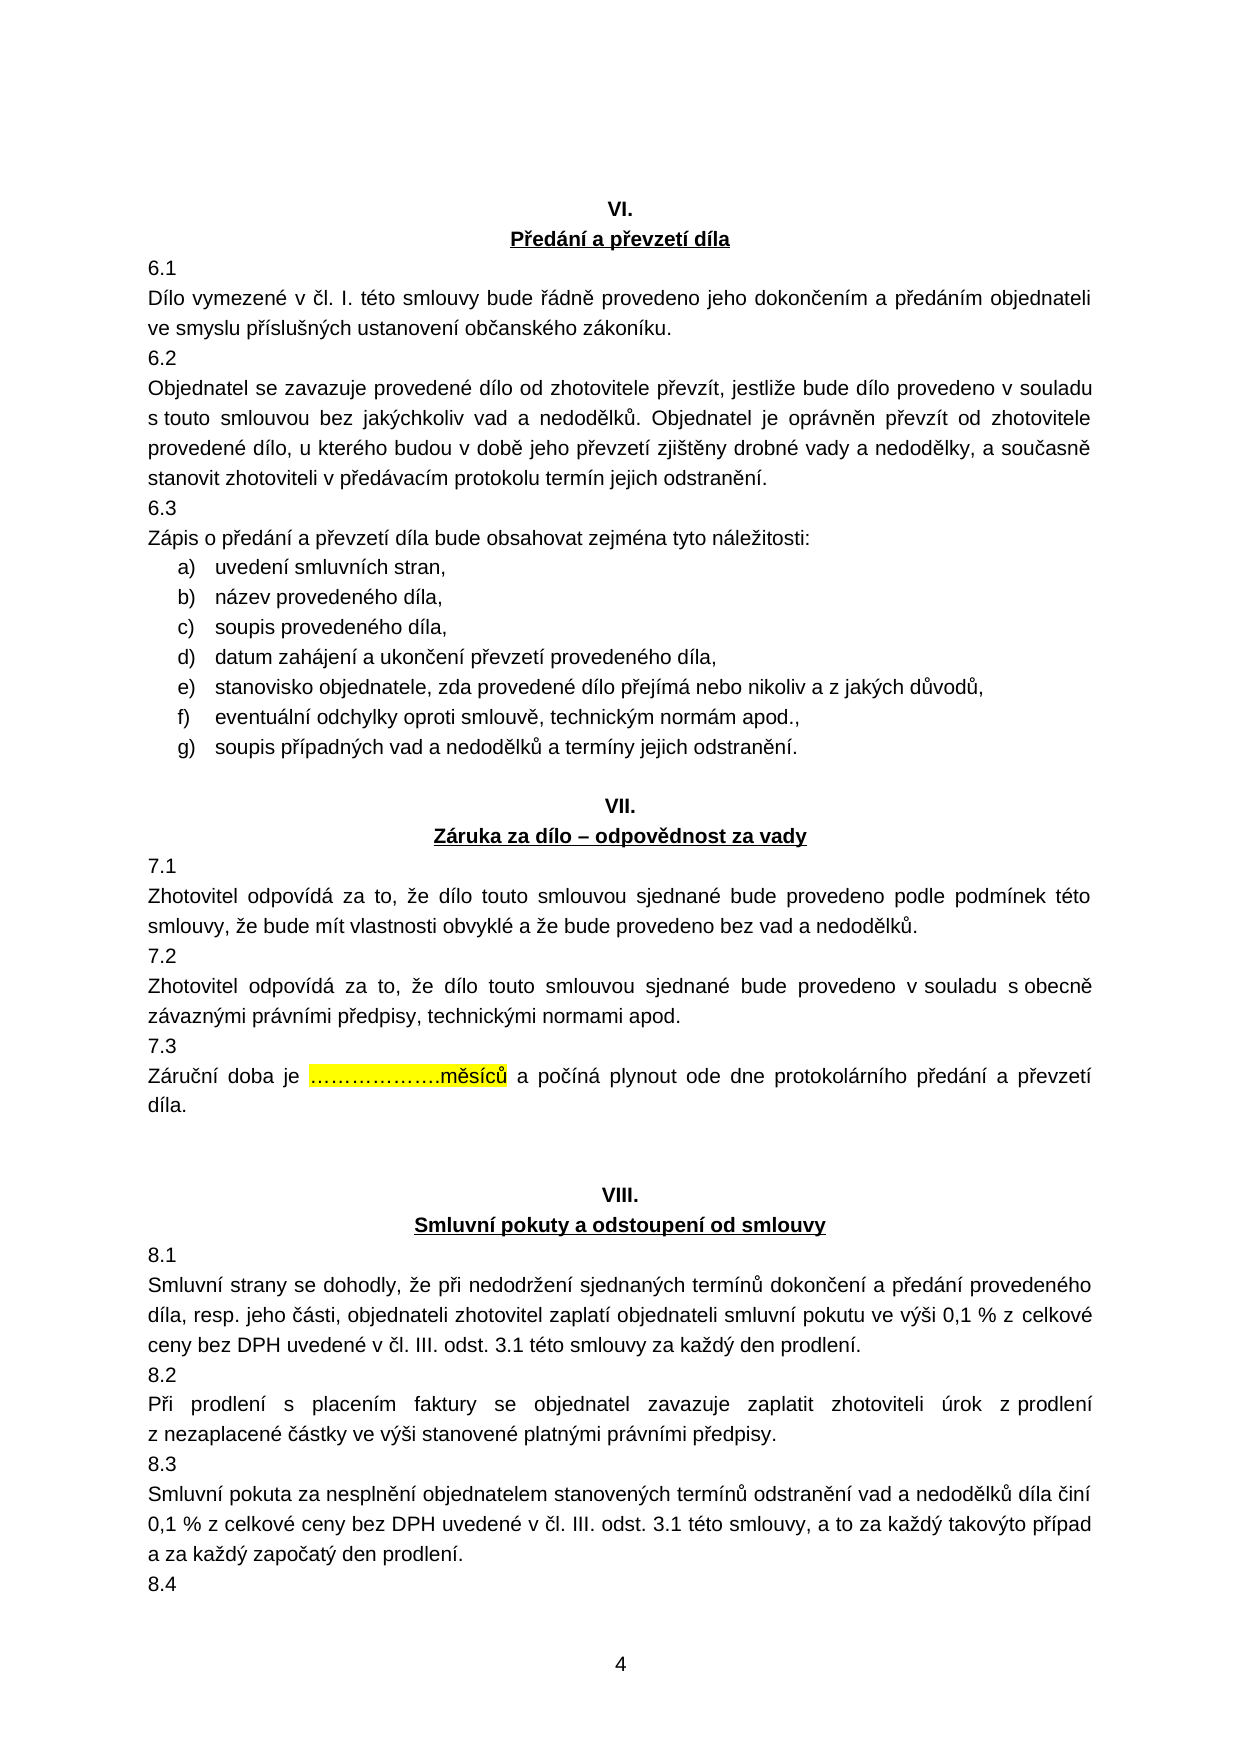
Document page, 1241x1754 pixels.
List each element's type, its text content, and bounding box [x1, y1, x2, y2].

text 8.2 [148, 1362, 1092, 1386]
list soupis provedeného díla, [177, 615, 1092, 639]
text Smluvní strany se dohodly, že při nedodržení sjednaných termínů dokončení a předání provedeného díla, resp. jeho části, objednateli zhotovitel zaplatí objednateli smluvní pokutu ve výši 0,1 % z celkové ceny bez DPH uvedené v čl. III. odst. 3.1 této smlouvy za každý den prodlení. [148, 1273, 1092, 1356]
text Zápis o předání a převzetí díla bude obsahovat zejména tyto náležitosti: [148, 525, 1092, 549]
text Objednatel se zavazuje provedené dílo od zhotovitele převzít, jestliže bude dílo provedeno v souladu s touto smlouvou bez jakýchkoliv vad a nedodělků. Objednatel je oprávněn převzít od zhotovitele provedené dílo, u kterého budou v době jeho převzetí zjištěny drobné vady a nedodělky, a současně stanovit zhotoviteli v předávacím protokolu termín jejich odstranění. [148, 376, 1092, 489]
text 6.1 [148, 256, 1092, 280]
list stanovisko objednatele, zda provedené dílo přejímá nebo nikoliv a z jakých důvodů, [177, 675, 1092, 699]
text 6.2 [148, 346, 1092, 370]
text 7.2 [148, 944, 1092, 968]
text 6.3 [148, 495, 1092, 519]
text VI. [148, 196, 1092, 220]
text Záruční doba je ……………….měsíců a počíná plynout ode dne protokolárního předání a převzetí díla. [148, 1063, 1092, 1117]
text Dílo vymezené v čl. I. této smlouvy bude řádně provedeno jeho dokončením a předáním objednateli ve smyslu příslušných ustanovení občanského zákoníku. [148, 286, 1092, 340]
text Smluvní pokuta za nesplnění objednatelem stanovených termínů odstranění vad a nedodělků díla činí 0,1 % z celkové ceny bez DPH uvedené v čl. III. odst. 3.1 této smlouvy, a to za každý takovýto případ a za každý započatý den prodlení. [148, 1482, 1092, 1566]
text Zhotovitel odpovídá za to, že dílo touto smlouvou sjednané bude provedeno podle podmínek této smlouvy, že bude mít vlastnosti obvyklé a že bude provedeno bez vad a nedodělků. [148, 884, 1092, 938]
text VIII. [148, 1183, 1092, 1207]
text 8.1 [148, 1243, 1092, 1267]
text Předání a převzetí díla [148, 226, 1092, 250]
text Při prodlení s placením faktury se objednatel zavazuje zaplatit zhotoviteli úrok z prodlení z nezaplacené částky ve výši stanovené platnými právními předpisy. [148, 1392, 1092, 1446]
text Smluvní pokuty a odstoupení od smlouvy [148, 1213, 1092, 1237]
list uvedení smluvních stran, [177, 555, 1092, 579]
text 7.1 [148, 854, 1092, 878]
text 8.3 [148, 1452, 1092, 1476]
list název provedeného díla, [177, 585, 1092, 609]
text Záruka za dílo – odpovědnost za vady [148, 824, 1092, 848]
list soupis případných vad a nedodělků a termíny jejich odstranění. [177, 734, 1092, 758]
list datum zahájení a ukončení převzetí provedeného díla, [177, 645, 1092, 669]
text 7.3 [148, 1033, 1092, 1057]
text Zhotovitel odpovídá za to, že dílo touto smlouvou sjednané bude provedeno v souladu s obecně závaznými právními předpisy, technickými normami apod. [148, 974, 1092, 1028]
text 8.4 [148, 1572, 1092, 1596]
list eventuální odchylky oproti smlouvě, technickým normám apod., [177, 705, 1092, 729]
text VII. [148, 794, 1092, 818]
